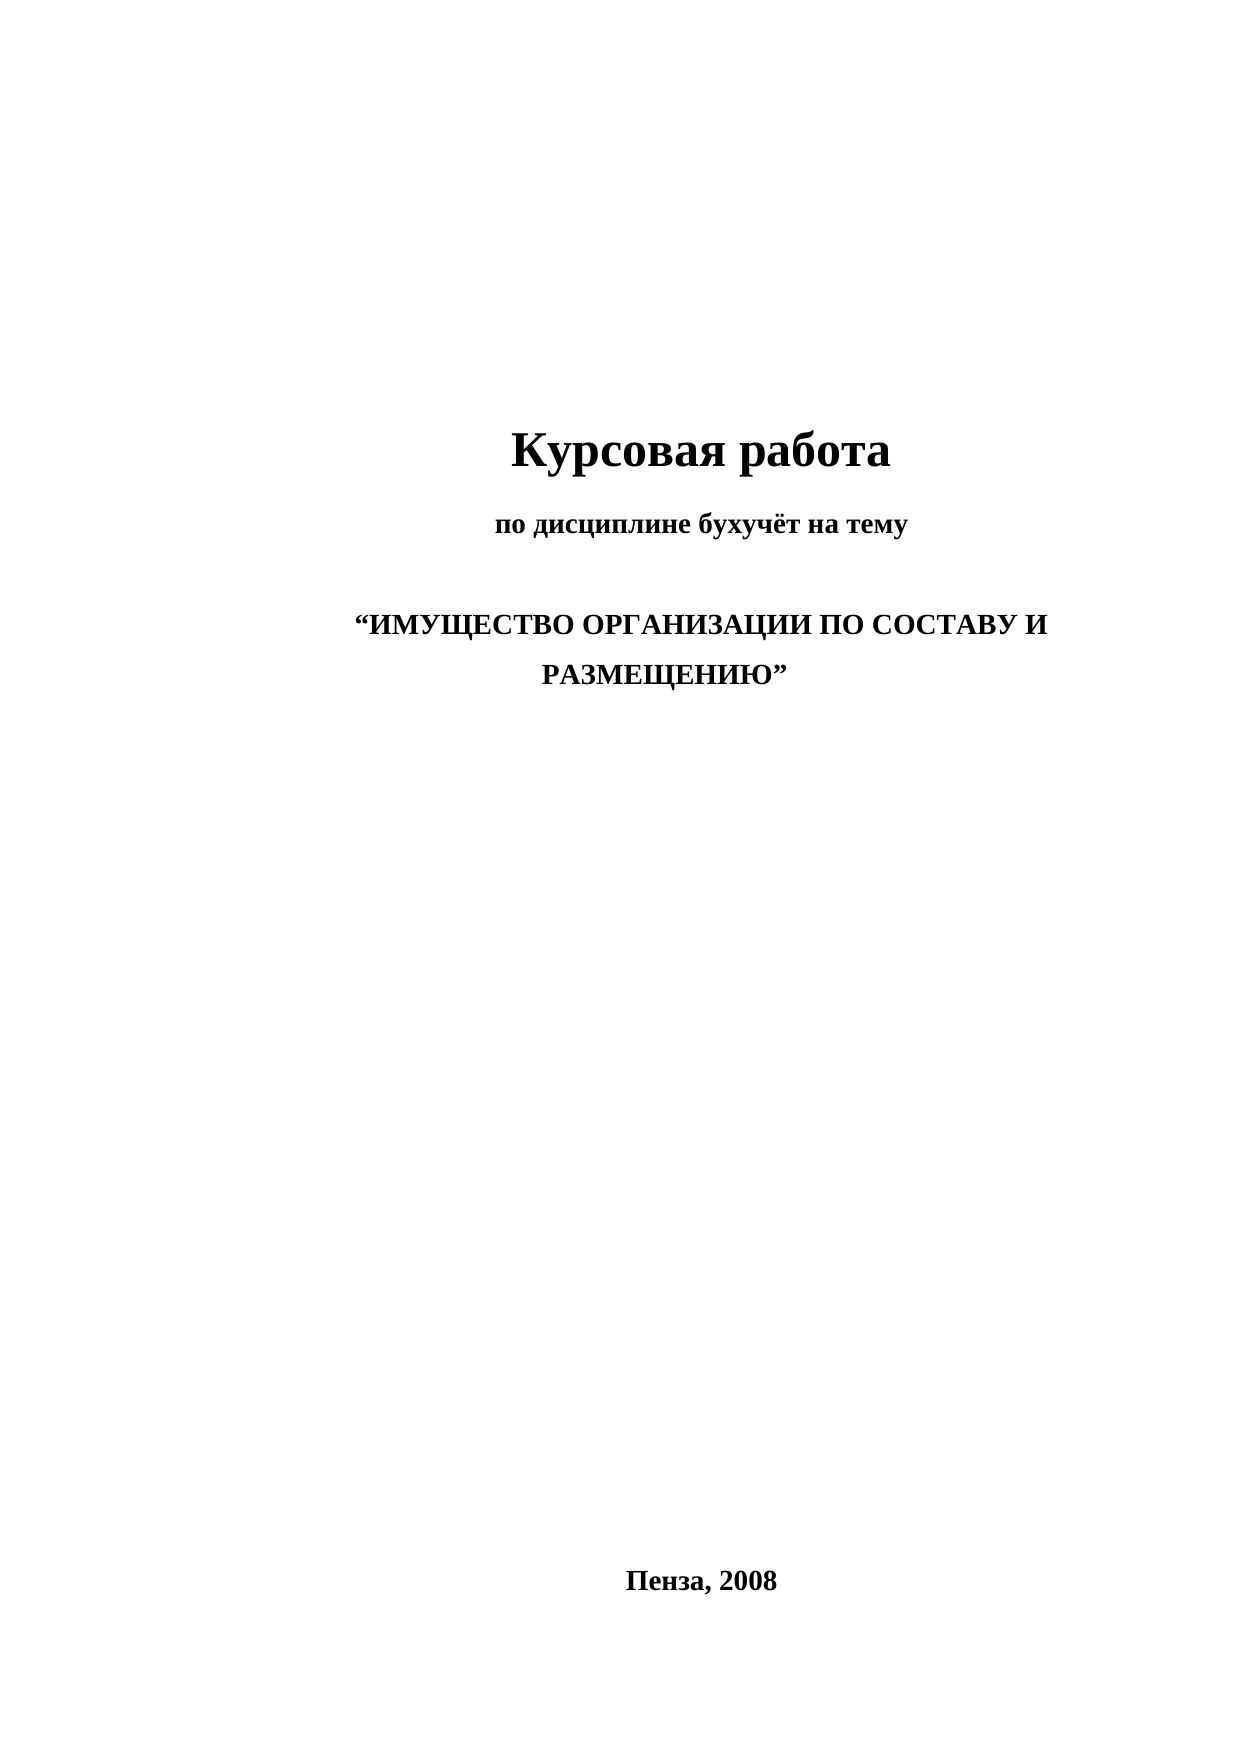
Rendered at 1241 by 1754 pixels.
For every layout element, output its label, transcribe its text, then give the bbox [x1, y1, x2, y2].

text “ИМУЩЕСТВО ОРГАНИЗАЦИИ ПО СОСТАВУ И РАЗМЕЩЕНИЮ” [177, 607, 1152, 691]
text Курсовая работа [177, 420, 1152, 477]
text Пенза, 2008 [177, 1563, 1152, 1596]
text по дисциплине бухучёт на тему [177, 506, 1152, 540]
